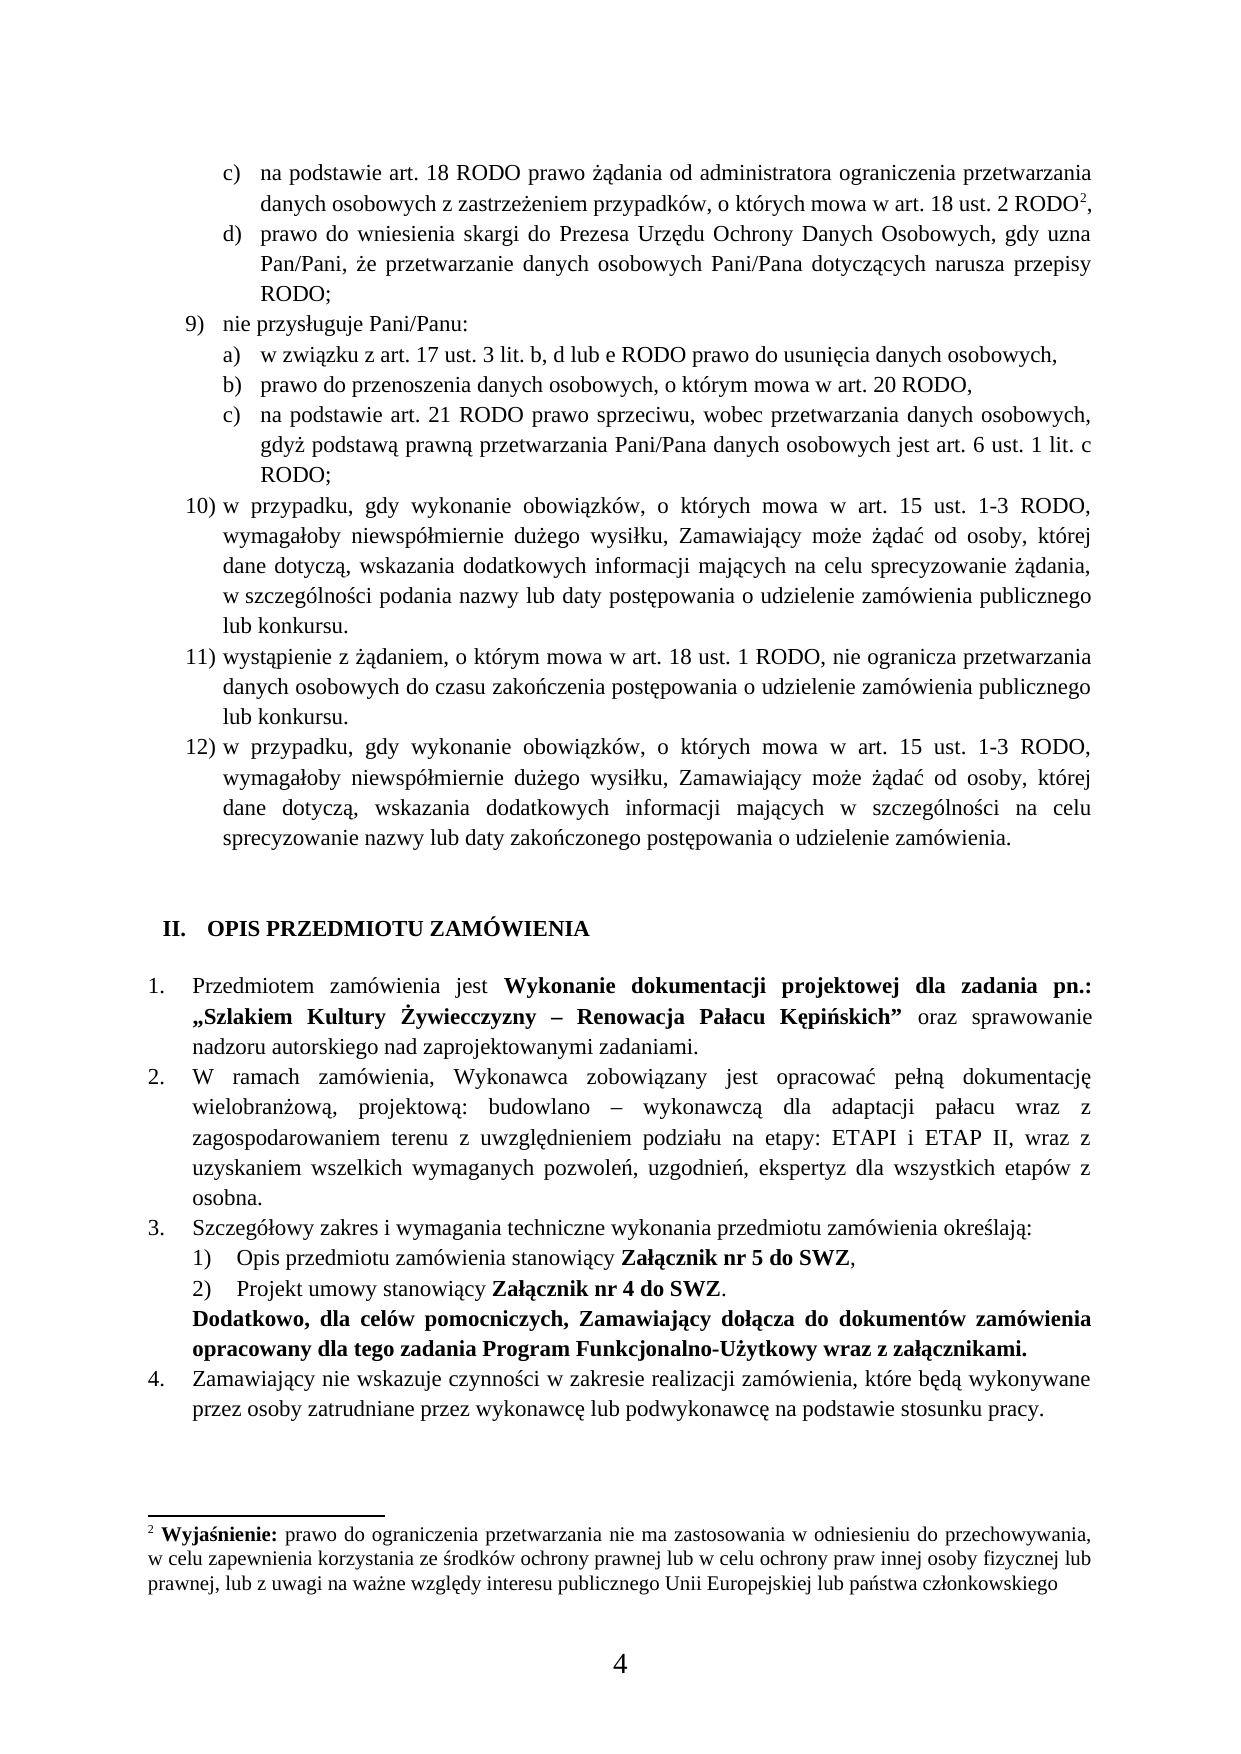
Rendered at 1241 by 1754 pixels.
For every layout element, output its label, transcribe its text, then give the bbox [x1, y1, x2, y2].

subtitle OPIS PRZEDMIOTU ZAMÓWIENIA [162, 915, 1092, 941]
list prawo do wniesienia skargi do Prezesa Urzędu Ochrony Danych Osobowych, gdy uzna Pan/Pani, że przetwarzanie danych osobowych Pani/Pana dotyczących narusza przepisy RODO; [223, 220, 1092, 307]
list na podstawie art. 18 RODO prawo żądania od administratora ograniczenia przetwarzania danych osobowych z zastrzeżeniem przypadków, o których mowa w art. 18 ust. 2 RODO, [223, 159, 1092, 216]
list wystąpienie z żądaniem, o którym mowa w art. 18 ust. 1 RODO, nie ogranicza przetwarzania danych osobowych do czasu zakończenia postępowania o udzielenie zamówienia publicznego lub konkursu. [185, 643, 1092, 729]
list Zamawiający nie wskazuje czynności w zakresie realizacji zamówienia, które będą wykonywane przez osoby zatrudniane przez wykonawcę lub podwykonawcę na podstawie stosunku pracy. [148, 1365, 1092, 1422]
list Projekt umowy stanowiący Załącznik nr 4 do SWZ. [192, 1274, 1092, 1301]
list w przypadku, gdy wykonanie obowiązków, o których mowa w art. 15 ust. 1-3 RODO, wymagałoby niewspółmiernie dużego wysiłku, Zamawiający może żądać od osoby, której dane dotyczą, wskazania dodatkowych informacji mających na celu sprecyzowanie żądania, w szczególności podania nazwy lub daty postępowania o udzielenie zamówienia publicznego lub konkursu. [185, 492, 1092, 639]
list Przedmiotem zamówienia jest Wykonanie dokumentacji projektowej dla zadania pn.: „Szlakiem Kultury Żywiecczyzny – Renowacja Pałacu Kępińskich” oraz sprawowanie nadzoru autorskiego nad zaprojektowanymi zadaniami. [148, 972, 1092, 1059]
list Szczegółowy zakres i wymagania techniczne wykonania przedmiotu zamówienia określają: [148, 1214, 1092, 1241]
list na podstawie art. 21 RODO prawo sprzeciwu, wobec przetwarzania danych osobowych, gdyż podstawą prawną przetwarzania Pani/Pana danych osobowych jest art. 6 ust. 1 lit. c RODO; [223, 401, 1092, 488]
list w przypadku, gdy wykonanie obowiązków, o których mowa w art. 15 ust. 1-3 RODO, wymagałoby niewspółmiernie dużego wysiłku, Zamawiający może żądać od osoby, której dane dotyczą, wskazania dodatkowych informacji mających w szczególności na celu sprecyzowanie nazwy lub daty zakończonego postępowania o udzielenie zamówienia. [185, 733, 1092, 850]
list W ramach zamówienia, Wykonawca zobowiązany jest opracować pełną dokumentację wielobranżową, projektową: budowlano – wykonawczą dla adaptacji pałacu wraz z zagospodarowaniem terenu z uwzględnieniem podziału na etapy: ETAPI i ETAP II, wraz z uzyskaniem wszelkich wymaganych pozwoleń, uzgodnień, ekspertyz dla wszystkich etapów z osobna. [148, 1063, 1092, 1210]
list w związku z art. 17 ust. 3 lit. b, d lub e RODO prawo do usunięcia danych osobowych, [223, 341, 1092, 367]
list nie przysługuje Pani/Panu: [185, 311, 1092, 337]
text Dodatkowo, dla celów pomocniczych, Zamawiający dołącza do dokumentów zamówienia opracowany dla tego zadania Program Funkcjonalno-Użytkowy wraz z załącznikami. [192, 1305, 1092, 1361]
list prawo do przenoszenia danych osobowych, o którym mowa w art. 20 RODO, [223, 371, 1092, 397]
list Opis przedmiotu zamówienia stanowiący Załącznik nr 5 do SWZ, [192, 1244, 1092, 1271]
